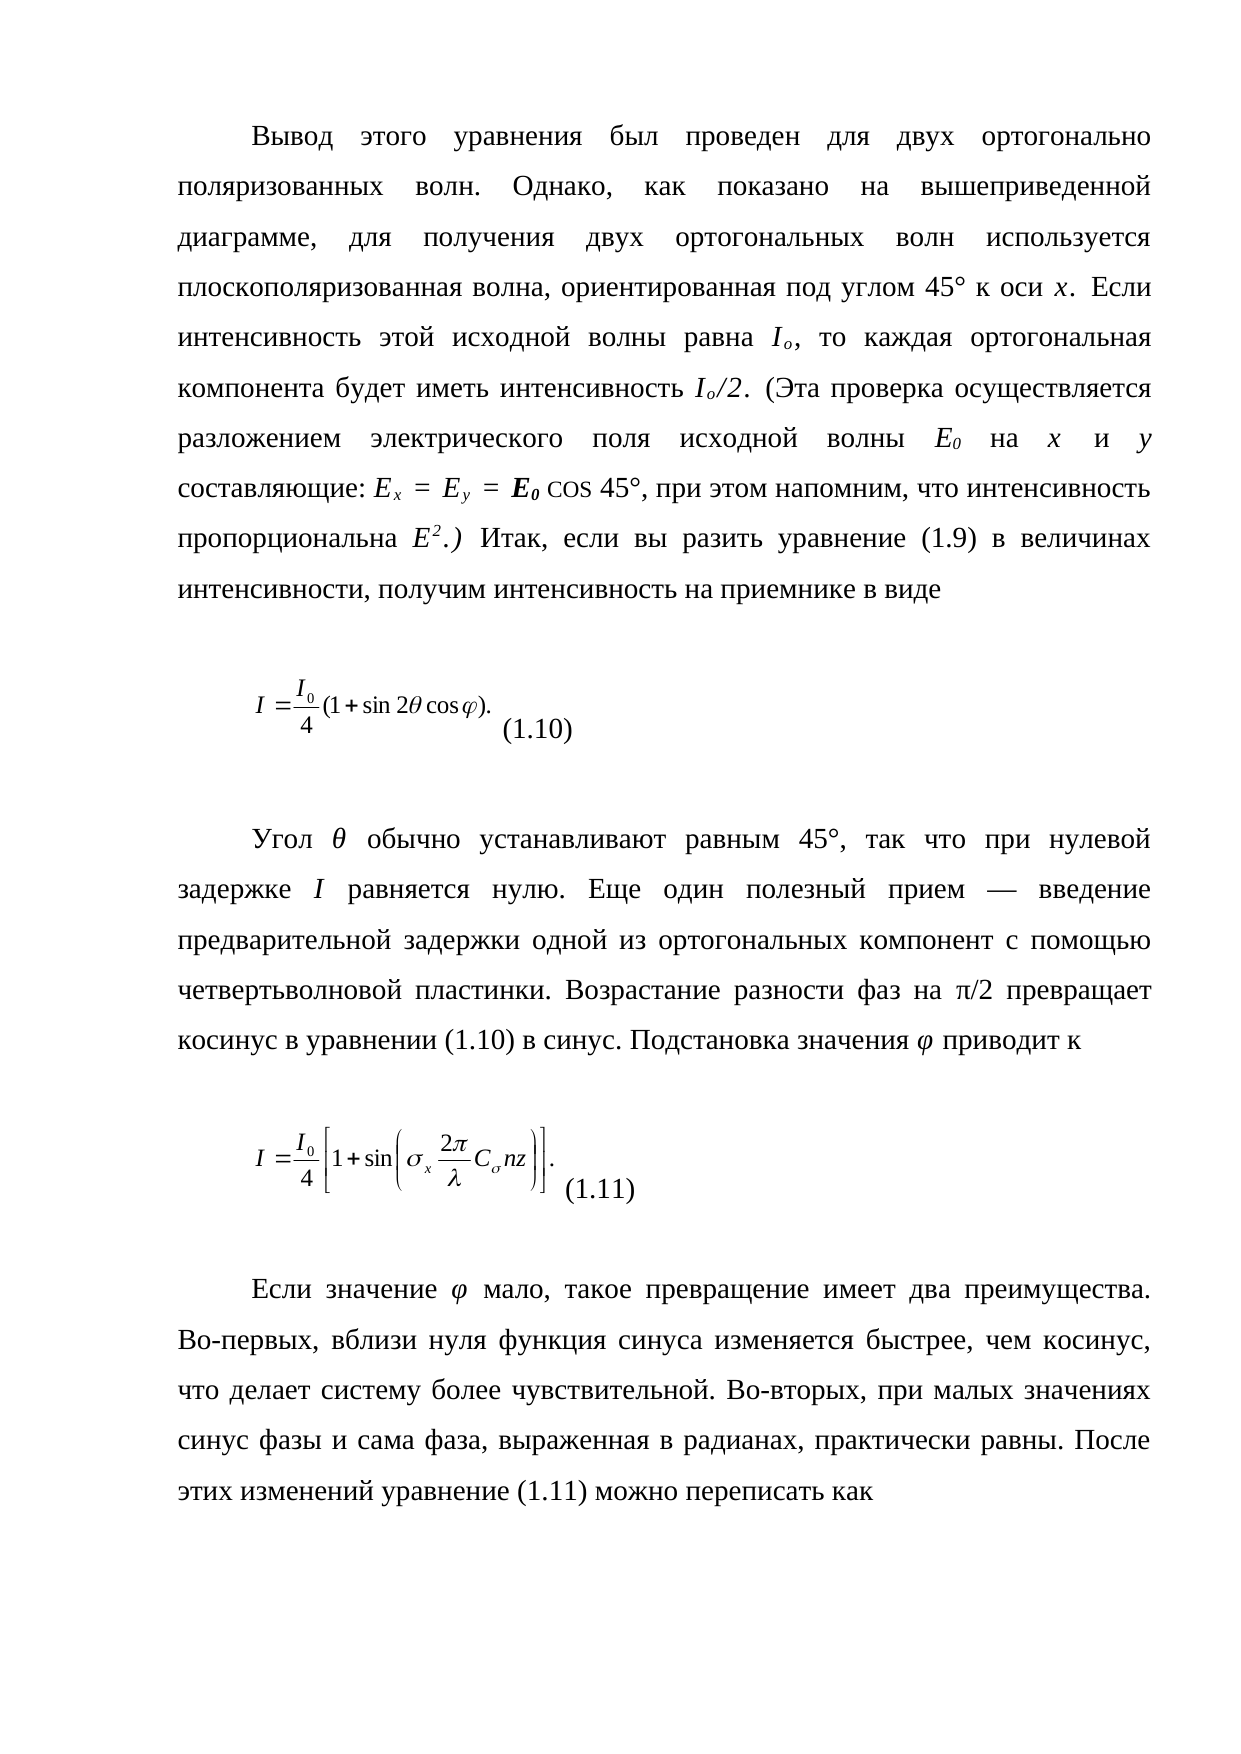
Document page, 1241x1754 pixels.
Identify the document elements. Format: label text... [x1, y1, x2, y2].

text Угол θ обычно устанавливают равным 45°, так что при нулевой задержке I равняется нулю. Еще один полезный прием — введение предварительной задержки одной из ортогональных компонент с помощью четвертьволновой пластинки. Возрастание разности фаз на π/2 превращает косинус в уравнении (1.10) в синус. Подстановка значения φ приводит к [177, 821, 1152, 1056]
text (1.11) [177, 1123, 1152, 1204]
text Вывод этого уравнения был проведен для двух ортогонально поляризованных волн. Однако, как показано на вышеприведенной диаграмме, для получения двух ортогональных волн используется плоскополяризованная волна, ориентированная под углом 45° к оси х. Если интенсивность этой исходной волны равна Ιο, то каждая ортогональная компонента будет иметь интенсивность Ιο/2. (Эта проверка осуществляется разложением электрического поля исходной волны E0 на x и у составляющие: Ех = Еу = E0 cos 45°, при этом напомним, что интенсивность пропорциональна Е2.) Итак, если вы разить уравнение (1.9) в величинах интенсивности, получим интенсивность на приемнике в виде [177, 118, 1152, 604]
text Если значение φ мало, такое превращение имеет два преимущества. Во-первых, вблизи нуля функция синуса изменяется быстрее, чем косинус, что делает систему более чувствительной. Во-вторых, при малых значениях синус фазы и сама фаза, выраженная в радианах, практически равны. После этих изменений уравнение (1.11) можно переписать как [177, 1271, 1152, 1506]
text (1.10) [177, 672, 1152, 745]
